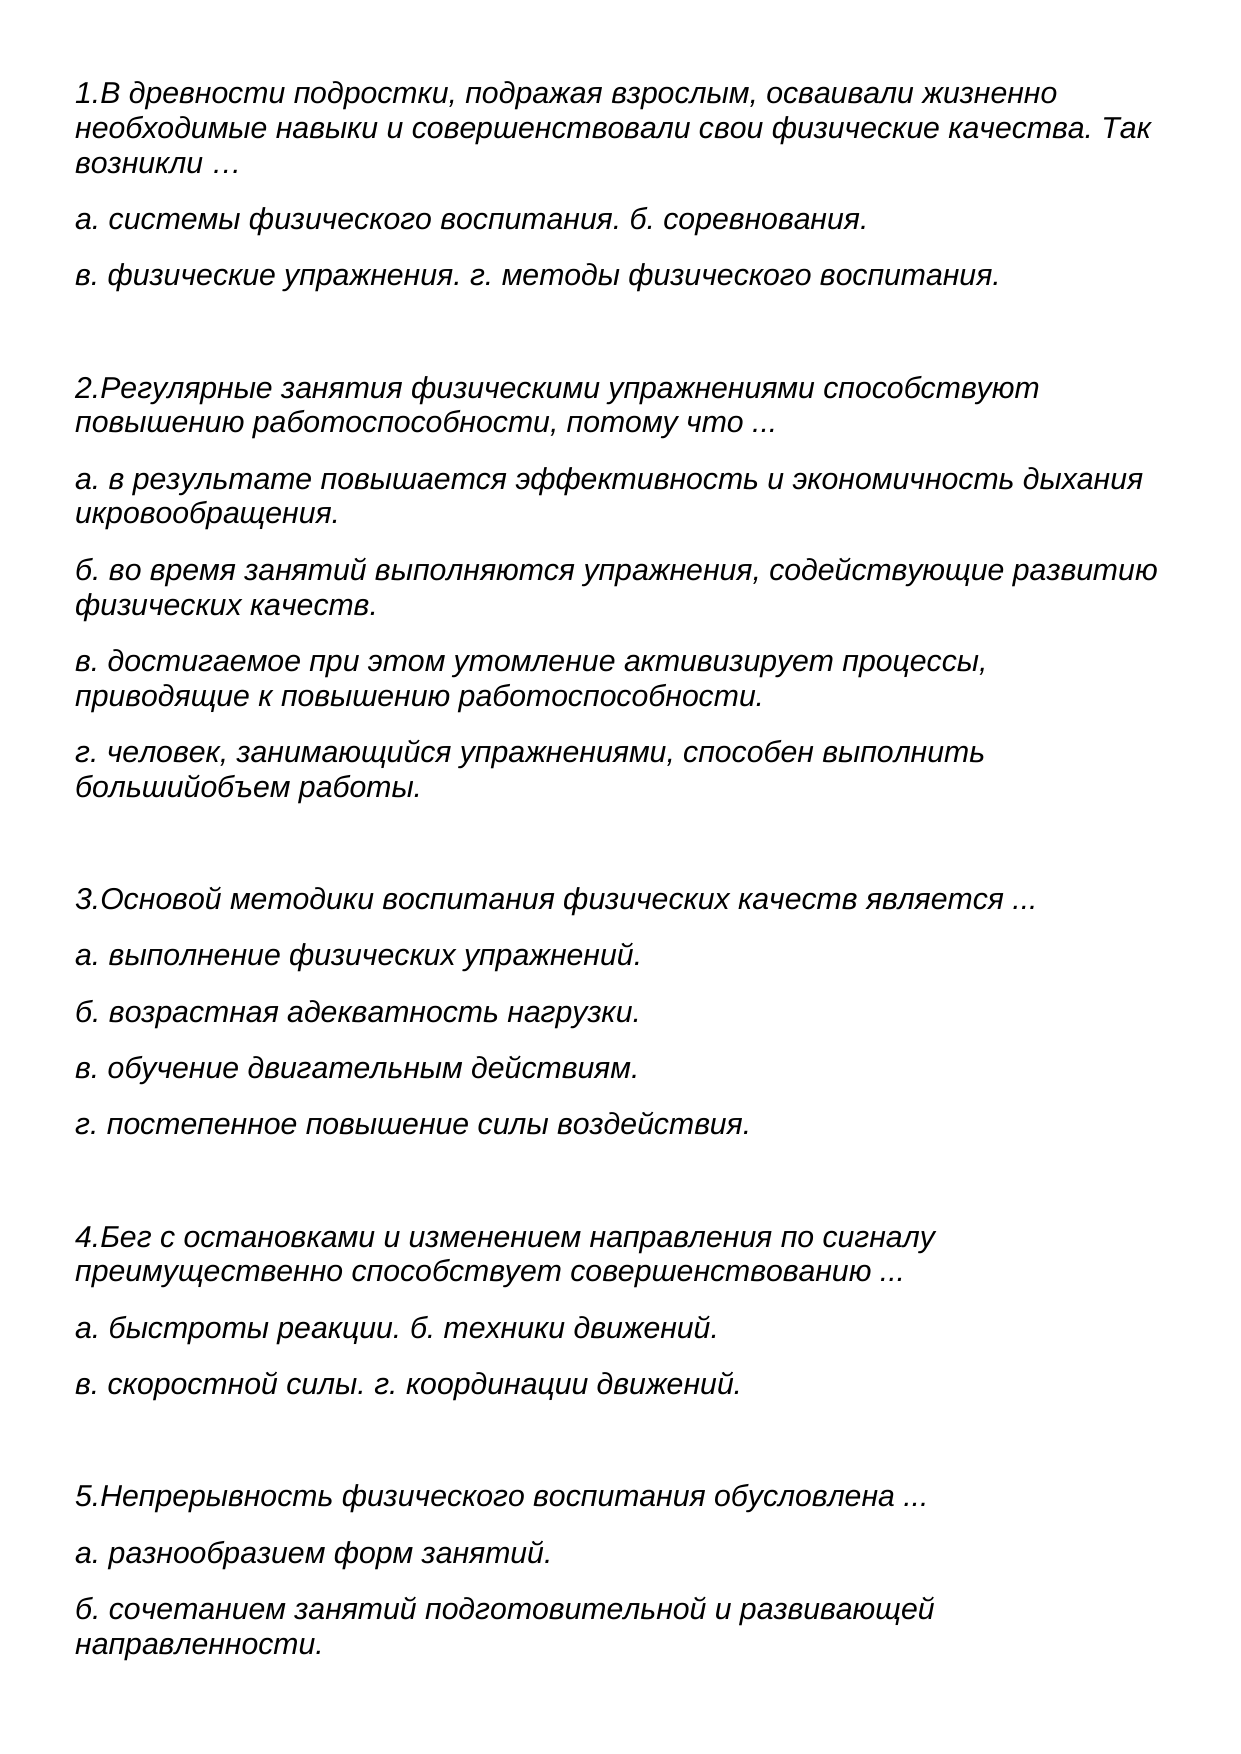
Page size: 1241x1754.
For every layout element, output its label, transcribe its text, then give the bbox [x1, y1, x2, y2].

text г. человек, занимающийся упражнениями, способен выполнить большийобъем работы. [75, 734, 1165, 803]
text в. физические упражнения. г. методы физического воспитания. [75, 257, 1165, 292]
text б. возрастная адекватность нагрузки. [75, 993, 1165, 1028]
text 2.Регулярные занятия физическими упражнениями способствуют повышению работоспособности, потому что ... [75, 369, 1165, 439]
text а. быстроты реакции. б. техники движений. [75, 1309, 1165, 1344]
text а. в результате повышается эффективность и экономичность дыхания икровообращения. [75, 461, 1165, 530]
text а. разнообразием форм занятий. [75, 1534, 1165, 1569]
text б. во время занятий выполняются упражнения, содействующие развитию физических качеств. [75, 552, 1165, 621]
text а. выполнение физических упражнений. [75, 937, 1165, 972]
text в. обучение двигательным действиям. [75, 1050, 1165, 1084]
text а. системы физического воспитания. б. соревнования. [75, 201, 1165, 236]
text 5.Непрерывность физического воспитания обусловлена ... [75, 1478, 1165, 1513]
text 4.Бег с остановками и изменением направления по сигналу преимущественно способствует совершенствованию ... [75, 1218, 1165, 1288]
text 1.В древности подростки, подражая взрослым, осваивали жизненно необходимые навыки и совершенствовали свои физические качества. Так возникли … [75, 75, 1165, 179]
text в. скоростной силы. г. координации движений. [75, 1366, 1165, 1401]
text б. сочетанием занятий подготовительной и развивающей направленности. [75, 1591, 1165, 1660]
text г. постепенное повышение силы воздействия. [75, 1106, 1165, 1141]
text в. достигаемое при этом утомление активизирует процессы, приводящие к повышению работоспособности. [75, 643, 1165, 712]
text 3.Основой методики воспитания физических качеств является ... [75, 881, 1165, 916]
